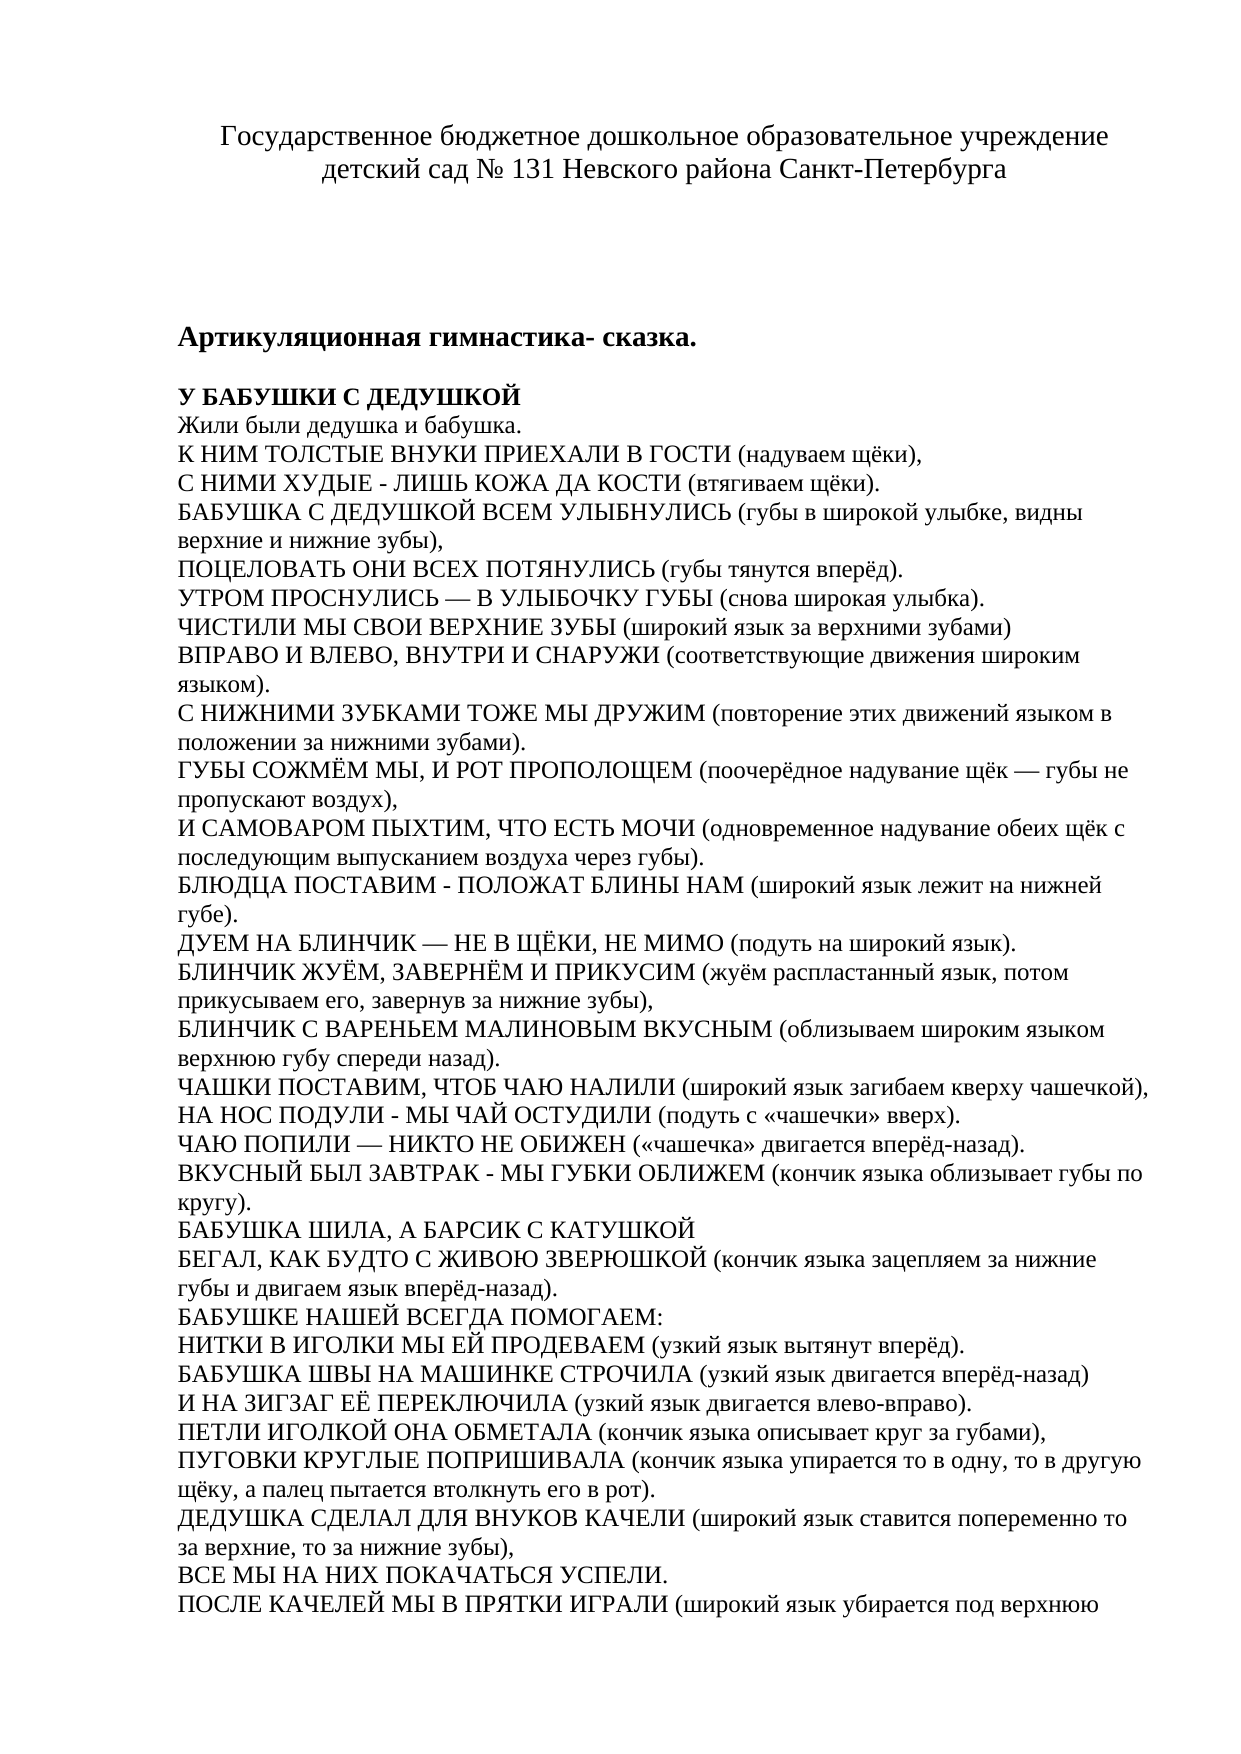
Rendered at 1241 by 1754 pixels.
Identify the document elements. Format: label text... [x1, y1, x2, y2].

text Государственное бюджетное дошкольное образовательное учреждение детский сад № 131 Невского района Санкт-Петербурга [177, 118, 1152, 185]
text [177, 319, 1152, 1618]
